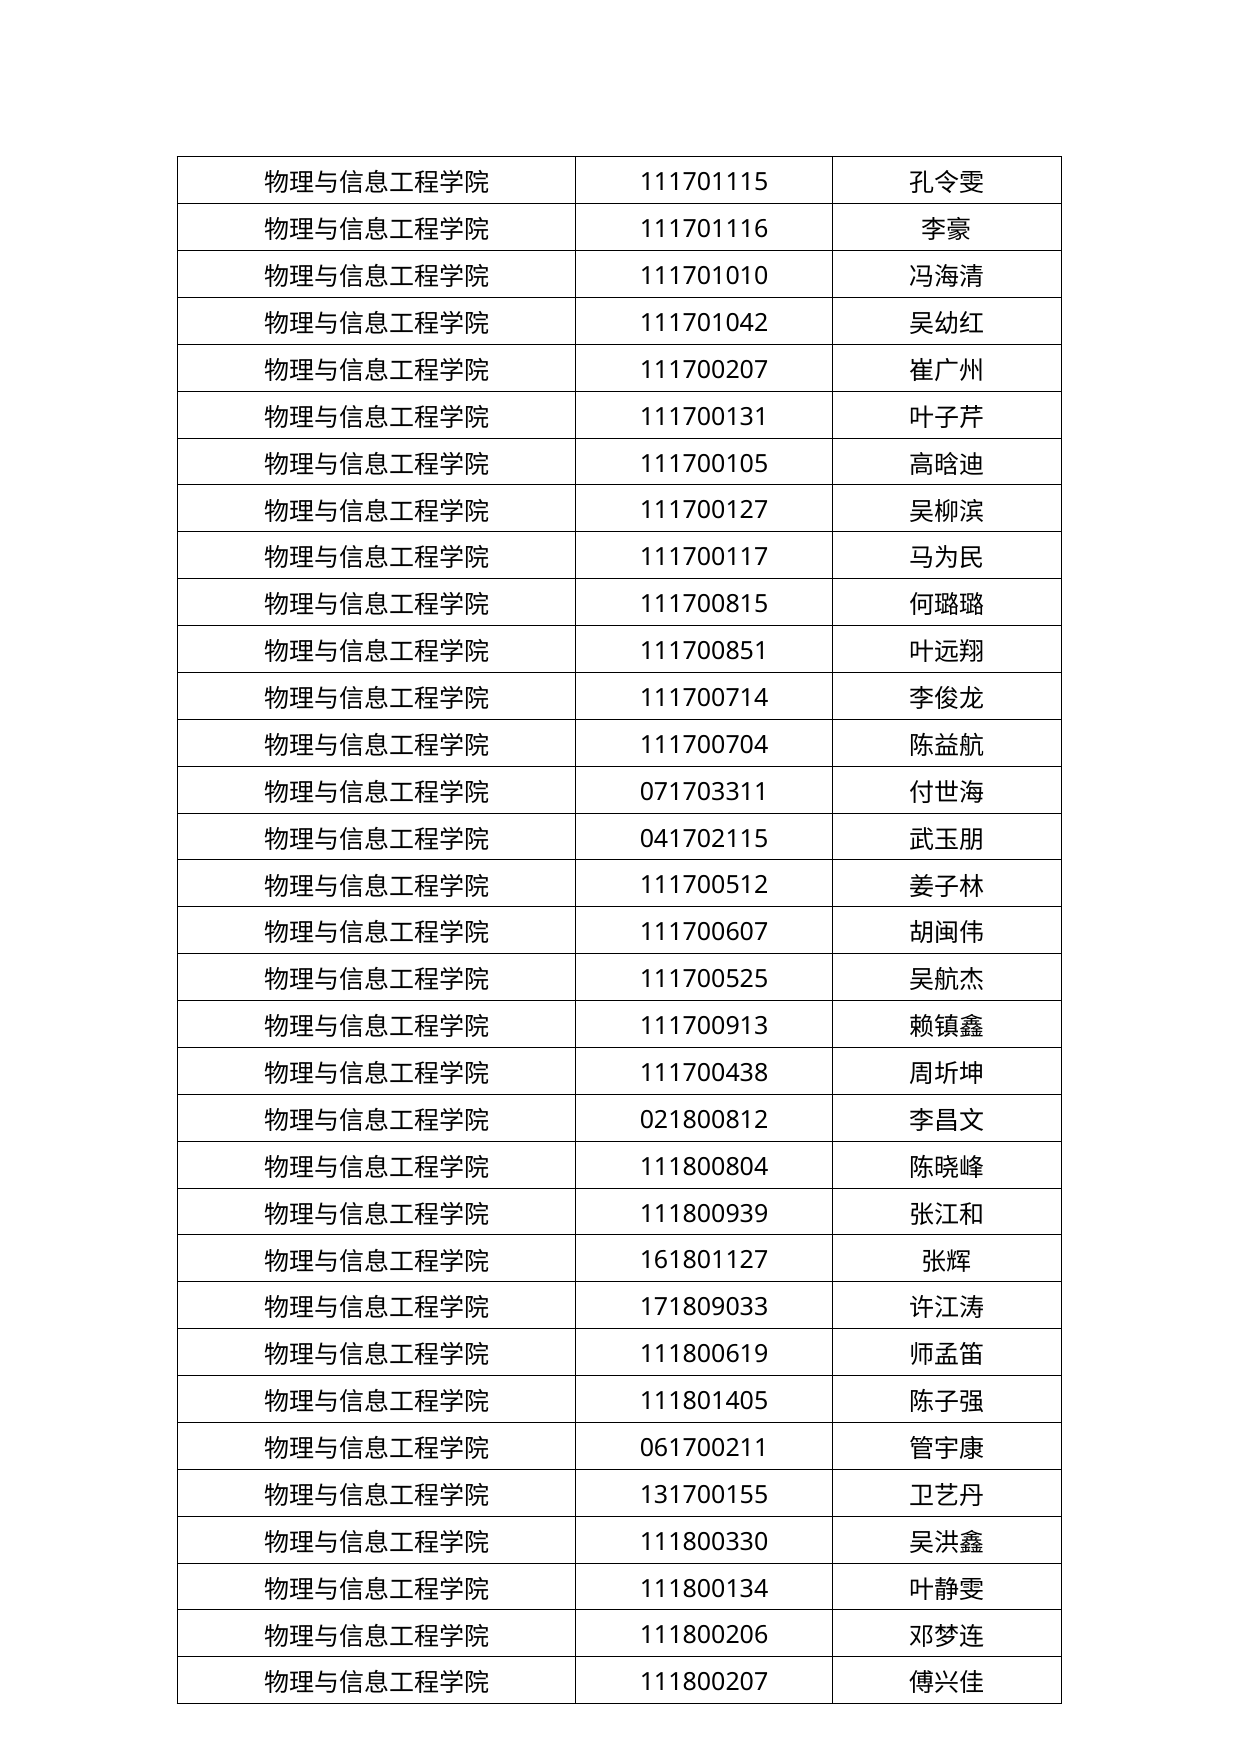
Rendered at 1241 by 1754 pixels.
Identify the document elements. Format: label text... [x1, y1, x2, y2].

table_cell 161801127 [576, 1235, 832, 1281]
table_cell 111700512 [576, 860, 832, 906]
table_cell 叶远翔 [833, 626, 1061, 672]
table_cell 物理与信息工程学院 [178, 1329, 575, 1375]
table_cell 111700815 [576, 579, 832, 625]
table_cell 111701115 [576, 157, 832, 203]
table_cell 赖镇鑫 [833, 1001, 1061, 1047]
table_cell 131700155 [576, 1470, 832, 1516]
table_cell 高晗迪 [833, 439, 1061, 484]
table_cell 111700117 [576, 532, 832, 578]
table_cell 卫艺丹 [833, 1470, 1061, 1516]
table_cell 物理与信息工程学院 [178, 1048, 575, 1094]
table_cell 冯海清 [833, 251, 1061, 297]
table_cell 071703311 [576, 767, 832, 812]
table_cell 物理与信息工程学院 [178, 907, 575, 953]
table_cell 物理与信息工程学院 [178, 673, 575, 719]
table_cell 021800812 [576, 1095, 832, 1141]
table_cell 物理与信息工程学院 [178, 532, 575, 578]
table_cell 物理与信息工程学院 [178, 485, 575, 531]
table_cell 物理与信息工程学院 [178, 251, 575, 297]
table_cell 管宇康 [833, 1423, 1061, 1469]
table_cell 111701010 [576, 251, 832, 297]
table_cell 111700105 [576, 439, 832, 484]
table_cell 李昌文 [833, 1095, 1061, 1141]
table_cell 吴洪鑫 [833, 1517, 1061, 1562]
table_cell 物理与信息工程学院 [178, 1235, 575, 1281]
table_cell 叶静雯 [833, 1564, 1061, 1609]
table_cell 叶子芹 [833, 392, 1061, 437]
table_cell 吴航杰 [833, 954, 1061, 1000]
table_cell 姜子林 [833, 860, 1061, 906]
table_cell 111800804 [576, 1142, 832, 1187]
table_cell 111700851 [576, 626, 832, 672]
table_cell 陈子强 [833, 1376, 1061, 1422]
table_cell 111801405 [576, 1376, 832, 1422]
table_cell 崔广州 [833, 345, 1061, 391]
table_cell 物理与信息工程学院 [178, 1657, 575, 1703]
table_cell 物理与信息工程学院 [178, 1610, 575, 1656]
table_cell 041702115 [576, 814, 832, 859]
table_cell 武玉朋 [833, 814, 1061, 859]
table_cell 061700211 [576, 1423, 832, 1469]
table_cell 物理与信息工程学院 [178, 1095, 575, 1141]
table_cell 许江涛 [833, 1282, 1061, 1328]
table_cell 111800207 [576, 1657, 832, 1703]
table_cell 111700607 [576, 907, 832, 953]
table_cell 物理与信息工程学院 [178, 767, 575, 812]
table_cell 物理与信息工程学院 [178, 954, 575, 1000]
table_cell 物理与信息工程学院 [178, 1423, 575, 1469]
table_cell 物理与信息工程学院 [178, 814, 575, 859]
table_cell 李豪 [833, 204, 1061, 250]
table_cell 111800134 [576, 1564, 832, 1609]
table_cell 张辉 [833, 1235, 1061, 1281]
table_cell 111701042 [576, 298, 832, 344]
table_cell 吴幼红 [833, 298, 1061, 344]
table_cell 胡闽伟 [833, 907, 1061, 953]
table_cell 傅兴佳 [833, 1657, 1061, 1703]
table_cell 物理与信息工程学院 [178, 1001, 575, 1047]
table_cell 物理与信息工程学院 [178, 1282, 575, 1328]
table_cell 111700207 [576, 345, 832, 391]
table_cell 物理与信息工程学院 [178, 1189, 575, 1234]
table_cell 111701116 [576, 204, 832, 250]
table_cell 张江和 [833, 1189, 1061, 1234]
table_cell 周圻坤 [833, 1048, 1061, 1094]
table_cell 付世海 [833, 767, 1061, 812]
table_cell 物理与信息工程学院 [178, 1376, 575, 1422]
table_cell 物理与信息工程学院 [178, 204, 575, 250]
table_cell 物理与信息工程学院 [178, 1470, 575, 1516]
table_cell 吴柳滨 [833, 485, 1061, 531]
table_cell 师孟笛 [833, 1329, 1061, 1375]
table_cell 物理与信息工程学院 [178, 392, 575, 437]
table_cell 111800330 [576, 1517, 832, 1562]
table_cell 物理与信息工程学院 [178, 1517, 575, 1562]
table_cell 陈晓峰 [833, 1142, 1061, 1187]
table_cell 171809033 [576, 1282, 832, 1328]
table_cell 111800206 [576, 1610, 832, 1656]
table_cell 物理与信息工程学院 [178, 1142, 575, 1187]
table_cell 111700131 [576, 392, 832, 437]
table_cell 陈益航 [833, 720, 1061, 766]
table_cell 111700704 [576, 720, 832, 766]
table_cell 物理与信息工程学院 [178, 298, 575, 344]
table_cell 物理与信息工程学院 [178, 579, 575, 625]
table_cell 物理与信息工程学院 [178, 439, 575, 484]
table_cell 物理与信息工程学院 [178, 157, 575, 203]
table_cell 111700913 [576, 1001, 832, 1047]
table_cell 111700714 [576, 673, 832, 719]
table_cell 111700127 [576, 485, 832, 531]
table_cell 111800619 [576, 1329, 832, 1375]
table_cell 邓梦连 [833, 1610, 1061, 1656]
table_cell 何璐璐 [833, 579, 1061, 625]
table_cell 物理与信息工程学院 [178, 1564, 575, 1609]
table_cell 111800939 [576, 1189, 832, 1234]
table_cell 物理与信息工程学院 [178, 860, 575, 906]
table_cell 物理与信息工程学院 [178, 720, 575, 766]
table_cell 111700525 [576, 954, 832, 1000]
table_cell 李俊龙 [833, 673, 1061, 719]
table_cell 马为民 [833, 532, 1061, 578]
table_cell 111700438 [576, 1048, 832, 1094]
table_cell 物理与信息工程学院 [178, 626, 575, 672]
table_cell 孔令雯 [833, 157, 1061, 203]
table_cell 物理与信息工程学院 [178, 345, 575, 391]
